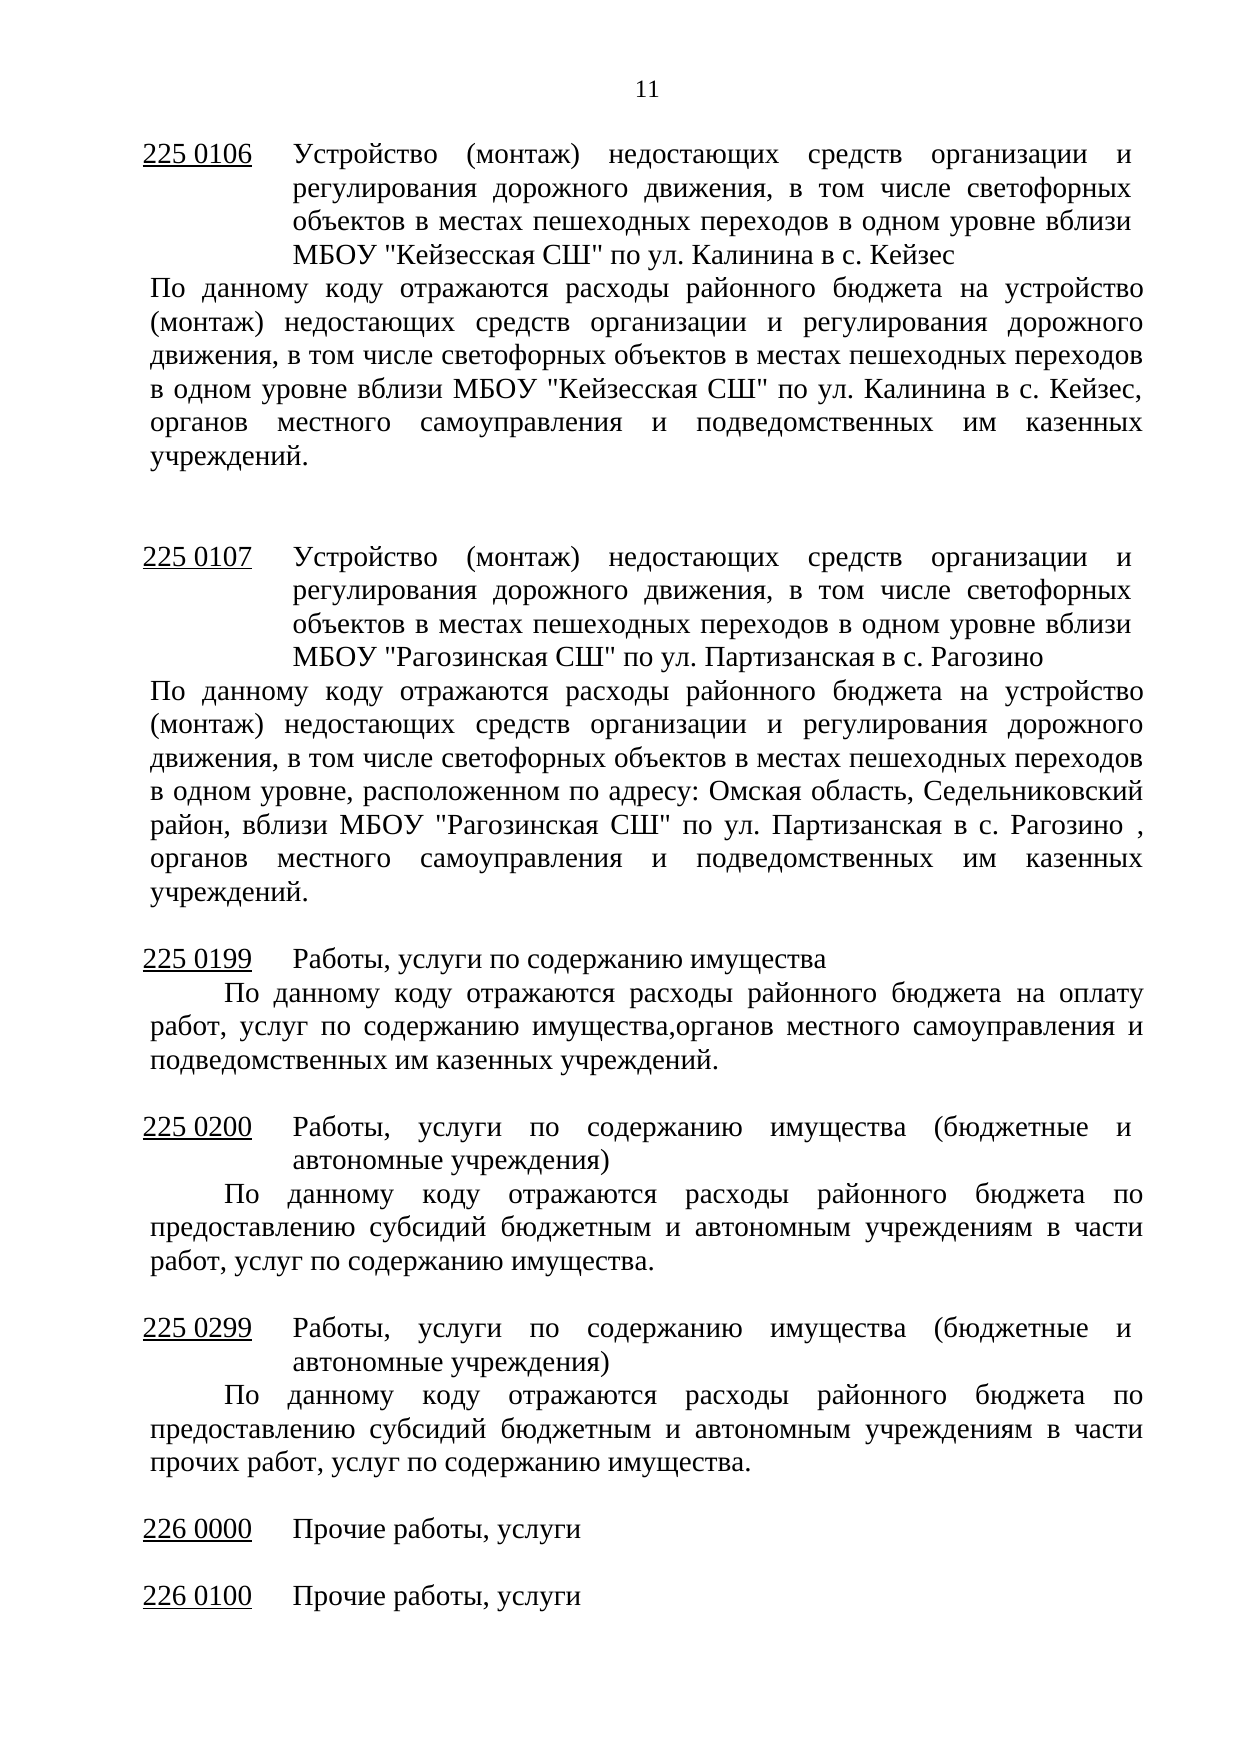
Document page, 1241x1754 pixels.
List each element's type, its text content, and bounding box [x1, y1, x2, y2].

table_header 225 0199 [131, 941, 281, 975]
table_header 225 0107 [131, 505, 281, 673]
table_header 226 0000 [131, 1511, 281, 1545]
table_header Работы, услуги по содержанию имущества [281, 941, 1144, 975]
table_header Работы, услуги по содержанию имущества (бюджетные и автономные учреждения) [281, 1310, 1144, 1377]
table_header 225 0106 [131, 103, 281, 270]
table_header Работы, услуги по содержанию имущества (бюджетные и автономные учреждения) [281, 1109, 1144, 1176]
table_header 225 0299 [131, 1310, 281, 1377]
text По данному коду отражаются расходы районного бюджета по предоставлению субсидий бюджетным и автономным учреждениям в части работ, услуг по содержанию имущества. [150, 1176, 1144, 1277]
text По данному коду отражаются расходы районного бюджета на устройство (монтаж) недостающих средств организации и регулирования дорожного движения, в том числе светофорных объектов в местах пешеходных переходов в одном уровне вблизи МБОУ "Кейзесская СШ" по ул. Калинина в с. Кейзес, органов местного самоуправления и подведомственных им казенных учреждений. [150, 270, 1144, 472]
table_header Прочие работы, услуги [281, 1511, 1144, 1545]
table_header Прочие работы, услуги [281, 1579, 1144, 1612]
table_header Устройство (монтаж) недостающих средств организации и регулирования дорожного движения, в том числе светофорных объектов в местах пешеходных переходов в одном уровне вблизи МБОУ "Рагозинская СШ" по ул. Партизанская в с. Рагозино [281, 505, 1144, 673]
text По данному коду отражаются расходы районного бюджета на устройство (монтаж) недостающих средств организации и регулирования дорожного движения, в том числе светофорных объектов в местах пешеходных переходов в одном уровне, расположенном по адресу: Омская область, Седельниковский район, вблизи МБОУ "Рагозинская СШ" по ул. Партизанская в с. Рагозино , органов местного самоуправления и подведомственных им казенных учреждений. [150, 673, 1144, 908]
table_header 225 0200 [131, 1109, 281, 1176]
text По данному коду отражаются расходы районного бюджета на оплату работ, услуг по содержанию имущества,органов местного самоуправления и подведомственных им казенных учреждений. [150, 975, 1144, 1075]
table_header Устройство (монтаж) недостающих средств организации и регулирования дорожного движения, в том числе светофорных объектов в местах пешеходных переходов в одном уровне вблизи МБОУ "Кейзесская СШ" по ул. Калинина в с. Кейзес [281, 103, 1144, 270]
table_header 226 0100 [131, 1579, 281, 1612]
text По данному коду отражаются расходы районного бюджета по предоставлению субсидий бюджетным и автономным учреждениям в части прочих работ, услуг по содержанию имущества. [150, 1377, 1144, 1478]
